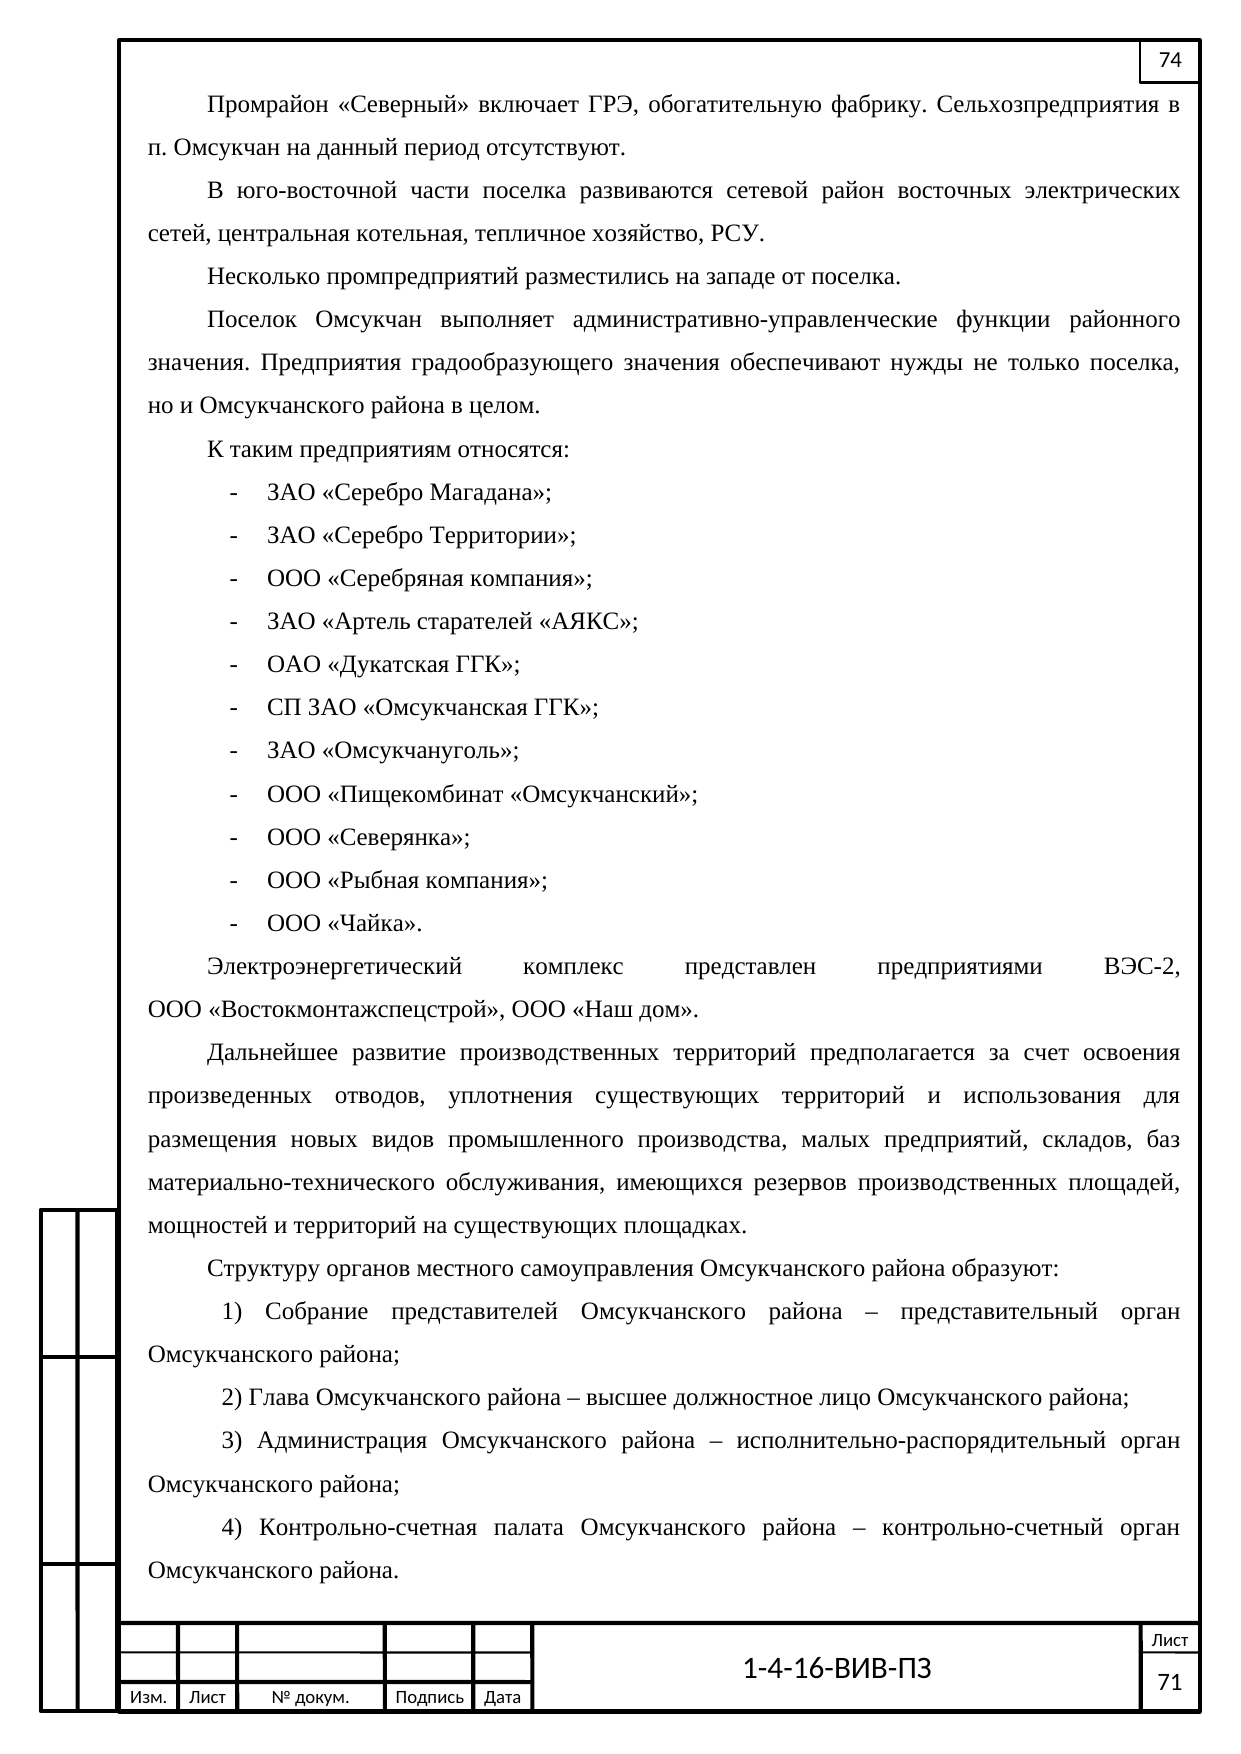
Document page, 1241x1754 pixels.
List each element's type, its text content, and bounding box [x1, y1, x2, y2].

list ООО «Серебряная компания»; [229, 563, 1181, 592]
text 1) Собрание представителей Омсукчанского района – представительный орган Омсукчанского района; [148, 1296, 1181, 1368]
text К таким предприятиям относятся: [148, 434, 1181, 462]
text Поселок Омсукчан выполняет административно-управленческие функции районного значения. Предприятия градообразующего значения обеспечивают нужды не только поселка, но и Омсукчанского района в целом. [148, 304, 1181, 419]
text 4) Контрольно-счетная палата Омсукчанского района – контрольно-счетный орган Омсукчанского района. [148, 1512, 1181, 1584]
list ЗАО «Серебро Территории»; [229, 520, 1181, 549]
text Структуру органов местного самоуправления Омсукчанского района образуют: [148, 1253, 1181, 1282]
text Промрайон «Северный» включает ГРЭ, обогатительную фабрику. Сельхозпредприятия в п. Омсукчан на данный период отсутствуют. [148, 89, 1181, 161]
list ЗАО «Артель старателей «АЯКС»; [229, 606, 1181, 635]
text В юго-восточной части поселка развиваются сетевой район восточных электрических сетей, центральная котельная, тепличное хозяйство, РСУ. [148, 175, 1181, 247]
list ООО «Чайка». [229, 908, 1181, 937]
list ООО «Рыбная компания»; [229, 865, 1181, 894]
list ООО «Северянка»; [229, 822, 1181, 851]
list ЗАО «Серебро Магадана»; [229, 477, 1181, 506]
text Несколько промпредприятий разместились на западе от поселка. [148, 261, 1181, 290]
text 3) Администрация Омсукчанского района – исполнительно-распорядительный орган Омсукчанского района; [148, 1426, 1181, 1497]
text Дальнейшее развитие производственных территорий предполагается за счет освоения произведенных отводов, уплотнения существующих территорий и использования для размещения новых видов промышленного производства, малых предприятий, складов, баз материально-технического обслуживания, имеющихся резервов производственных площадей, мощностей и территорий на существующих площадках. [148, 1037, 1181, 1239]
text Электроэнергетический комплекс представлен предприятиями ВЭС-2, ООО «Востокмонтажспецстрой», ООО «Наш дом». [148, 951, 1181, 1023]
text 2) Глава Омсукчанского района – высшее должностное лицо Омсукчанского района; [148, 1382, 1181, 1411]
list ООО «Пищекомбинат «Омсукчанский»; [229, 779, 1181, 807]
list ЗАО «Омсукчануголь»; [229, 736, 1181, 764]
list СП ЗАО «Омсукчанская ГГК»; [229, 692, 1181, 721]
list ОАО «Дукатская ГГК»; [229, 649, 1181, 678]
